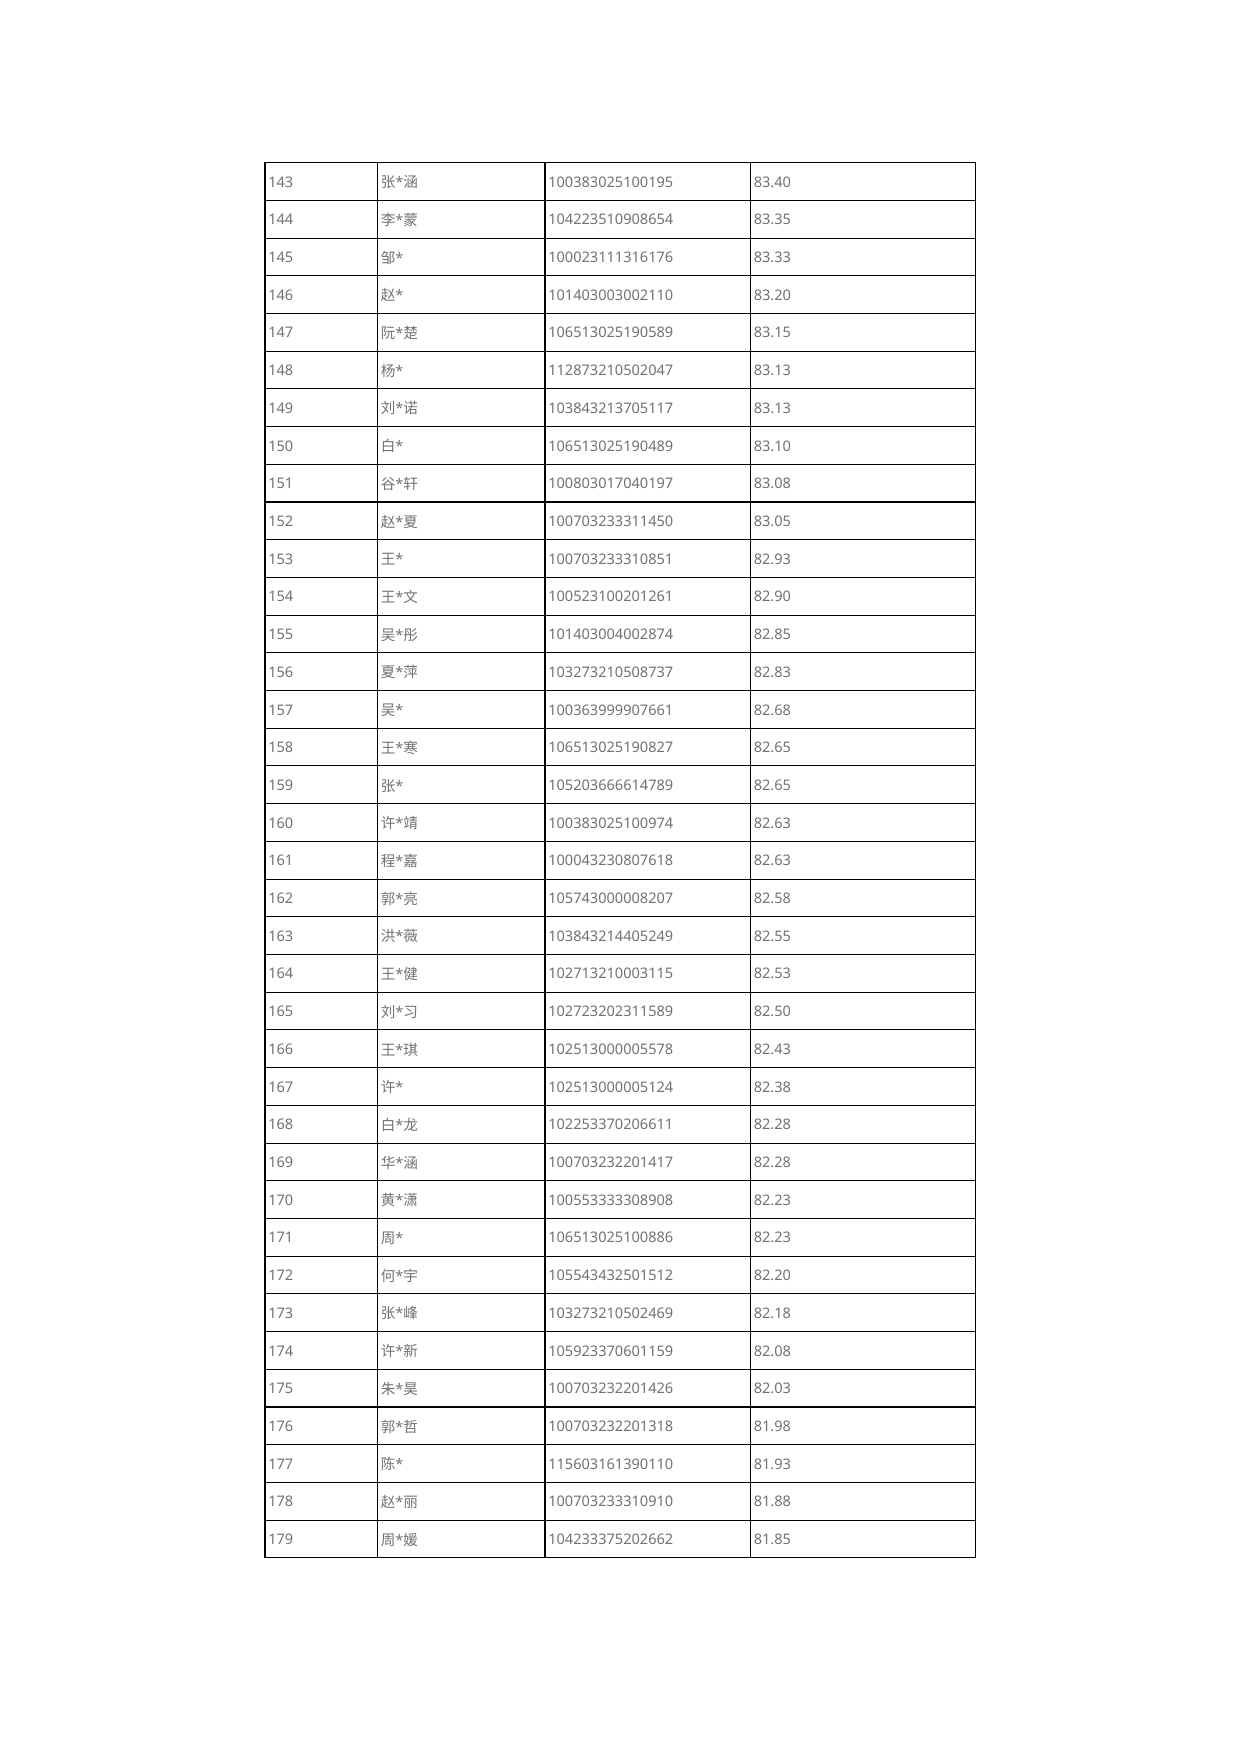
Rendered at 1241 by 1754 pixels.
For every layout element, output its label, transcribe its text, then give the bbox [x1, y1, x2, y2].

table_cell 177 [266, 1445, 377, 1482]
table_cell 100803017040197 [546, 465, 750, 501]
table_cell 82.23 [751, 1181, 975, 1218]
table_cell 82.20 [751, 1257, 975, 1293]
table_cell 100553333308908 [546, 1181, 750, 1218]
table_cell 106513025100886 [546, 1219, 750, 1256]
table_cell 白* [378, 427, 544, 464]
table_cell 103273210508737 [546, 653, 750, 690]
table_cell 张* [378, 766, 544, 803]
table_cell 171 [266, 1219, 377, 1256]
table_cell 李*蒙 [378, 201, 544, 237]
table_cell 101403004002874 [546, 616, 750, 652]
table_cell 158 [266, 729, 377, 765]
table_cell 100703233310910 [546, 1483, 750, 1519]
table_cell 张*涵 [378, 163, 544, 200]
table_cell 155 [266, 616, 377, 652]
table_cell 吴*彤 [378, 616, 544, 652]
table_cell 104233375202662 [546, 1521, 750, 1557]
table_cell 100363999907661 [546, 691, 750, 728]
table_cell 华*涵 [378, 1144, 544, 1180]
table_cell 169 [266, 1144, 377, 1180]
table_cell 152 [266, 503, 377, 539]
table_cell 175 [266, 1370, 377, 1406]
table_cell 刘*诺 [378, 389, 544, 426]
table_cell 张*峰 [378, 1294, 544, 1331]
table_cell 160 [266, 804, 377, 841]
table_cell 王*琪 [378, 1030, 544, 1067]
table_cell 178 [266, 1483, 377, 1519]
table_cell 82.28 [751, 1106, 975, 1142]
table_cell 100703233310851 [546, 540, 750, 577]
table_cell 172 [266, 1257, 377, 1293]
table_cell 周* [378, 1219, 544, 1256]
table_cell 82.53 [751, 955, 975, 992]
table_cell 82.65 [751, 766, 975, 803]
table_cell 郭*亮 [378, 880, 544, 916]
table_cell 100703232201417 [546, 1144, 750, 1180]
table_cell 周*媛 [378, 1521, 544, 1557]
table_cell 82.65 [751, 729, 975, 765]
table_cell 许*新 [378, 1332, 544, 1369]
table_cell 王*文 [378, 578, 544, 614]
table_cell 杨* [378, 352, 544, 388]
table_cell 82.08 [751, 1332, 975, 1369]
table_cell 黄*潇 [378, 1181, 544, 1218]
table_cell 161 [266, 842, 377, 878]
table_cell 82.68 [751, 691, 975, 728]
table_cell 115603161390110 [546, 1445, 750, 1482]
table_cell 82.03 [751, 1370, 975, 1406]
table_cell 103843214405249 [546, 917, 750, 954]
table_cell 150 [266, 427, 377, 464]
table_cell 146 [266, 276, 377, 313]
table_cell 王*健 [378, 955, 544, 992]
table_cell 165 [266, 993, 377, 1029]
table_cell 170 [266, 1181, 377, 1218]
table_cell 许* [378, 1068, 544, 1105]
table_cell 夏*萍 [378, 653, 544, 690]
table_cell 朱*昊 [378, 1370, 544, 1406]
table_cell 赵*丽 [378, 1483, 544, 1519]
table_cell 刘*习 [378, 993, 544, 1029]
table_cell 149 [266, 389, 377, 426]
table_cell 83.35 [751, 201, 975, 237]
table_cell 157 [266, 691, 377, 728]
table_cell 82.38 [751, 1068, 975, 1105]
table_cell 153 [266, 540, 377, 577]
table_cell 145 [266, 239, 377, 275]
table_cell 82.23 [751, 1219, 975, 1256]
table_cell 82.90 [751, 578, 975, 614]
table_cell 162 [266, 880, 377, 916]
table_cell 吴* [378, 691, 544, 728]
table_cell 郭*哲 [378, 1408, 544, 1444]
table_cell 166 [266, 1030, 377, 1067]
table_cell 148 [266, 352, 377, 388]
table_cell 105743000008207 [546, 880, 750, 916]
table_cell 151 [266, 465, 377, 501]
table_cell 100703232201426 [546, 1370, 750, 1406]
table_cell 154 [266, 578, 377, 614]
table_cell 82.28 [751, 1144, 975, 1180]
table_cell 赵* [378, 276, 544, 313]
table_cell 阮*楚 [378, 314, 544, 351]
table_cell 164 [266, 955, 377, 992]
table_cell 81.85 [751, 1521, 975, 1557]
table_cell 王* [378, 540, 544, 577]
table_cell 104223510908654 [546, 201, 750, 237]
table_cell 许*靖 [378, 804, 544, 841]
table_cell 112873210502047 [546, 352, 750, 388]
table_cell 82.63 [751, 842, 975, 878]
table_cell 102723202311589 [546, 993, 750, 1029]
table_cell 83.20 [751, 276, 975, 313]
table_cell 谷*轩 [378, 465, 544, 501]
table_cell 陈* [378, 1445, 544, 1482]
table_cell 何*宇 [378, 1257, 544, 1293]
table_cell 105923370601159 [546, 1332, 750, 1369]
table_cell 156 [266, 653, 377, 690]
table_cell 100383025100974 [546, 804, 750, 841]
table_cell 105203666614789 [546, 766, 750, 803]
table_cell 83.13 [751, 389, 975, 426]
table_cell 100703232201318 [546, 1408, 750, 1444]
table_cell 100523100201261 [546, 578, 750, 614]
table_cell 81.88 [751, 1483, 975, 1519]
table_cell 102513000005124 [546, 1068, 750, 1105]
table_cell 82.43 [751, 1030, 975, 1067]
table_cell 173 [266, 1294, 377, 1331]
table_cell 159 [266, 766, 377, 803]
table_cell 163 [266, 917, 377, 954]
table_cell 82.50 [751, 993, 975, 1029]
table_cell 168 [266, 1106, 377, 1142]
table_cell 103273210502469 [546, 1294, 750, 1331]
table_cell 106513025190489 [546, 427, 750, 464]
table_cell 83.40 [751, 163, 975, 200]
table_cell 82.55 [751, 917, 975, 954]
table_cell 176 [266, 1408, 377, 1444]
table_cell 143 [266, 163, 377, 200]
table_cell 100043230807618 [546, 842, 750, 878]
table_cell 赵*夏 [378, 503, 544, 539]
table_cell 102253370206611 [546, 1106, 750, 1142]
table_cell 174 [266, 1332, 377, 1369]
table_cell 82.93 [751, 540, 975, 577]
table_cell 邹* [378, 239, 544, 275]
table_cell 程*嘉 [378, 842, 544, 878]
table_cell 王*寒 [378, 729, 544, 765]
table_cell 179 [266, 1521, 377, 1557]
table_cell 82.58 [751, 880, 975, 916]
table_cell 106513025190589 [546, 314, 750, 351]
table_cell 100023111316176 [546, 239, 750, 275]
table_cell 147 [266, 314, 377, 351]
table_cell 82.18 [751, 1294, 975, 1331]
table_cell 103843213705117 [546, 389, 750, 426]
table_cell 101403003002110 [546, 276, 750, 313]
table_cell 82.85 [751, 616, 975, 652]
table_cell 102713210003115 [546, 955, 750, 992]
table_cell 105543432501512 [546, 1257, 750, 1293]
table_cell 83.10 [751, 427, 975, 464]
table_cell 白*龙 [378, 1106, 544, 1142]
table_cell 167 [266, 1068, 377, 1105]
table_cell 144 [266, 201, 377, 237]
table_cell 100703233311450 [546, 503, 750, 539]
table_cell 106513025190827 [546, 729, 750, 765]
table_cell 100383025100195 [546, 163, 750, 200]
table_cell 83.08 [751, 465, 975, 501]
table_cell 102513000005578 [546, 1030, 750, 1067]
table_cell 81.93 [751, 1445, 975, 1482]
table_cell 81.98 [751, 1408, 975, 1444]
table_cell 83.33 [751, 239, 975, 275]
table_cell 82.83 [751, 653, 975, 690]
table_cell 83.05 [751, 503, 975, 539]
table_cell 洪*薇 [378, 917, 544, 954]
table_cell 83.15 [751, 314, 975, 351]
table_cell 83.13 [751, 352, 975, 388]
table_cell 82.63 [751, 804, 975, 841]
